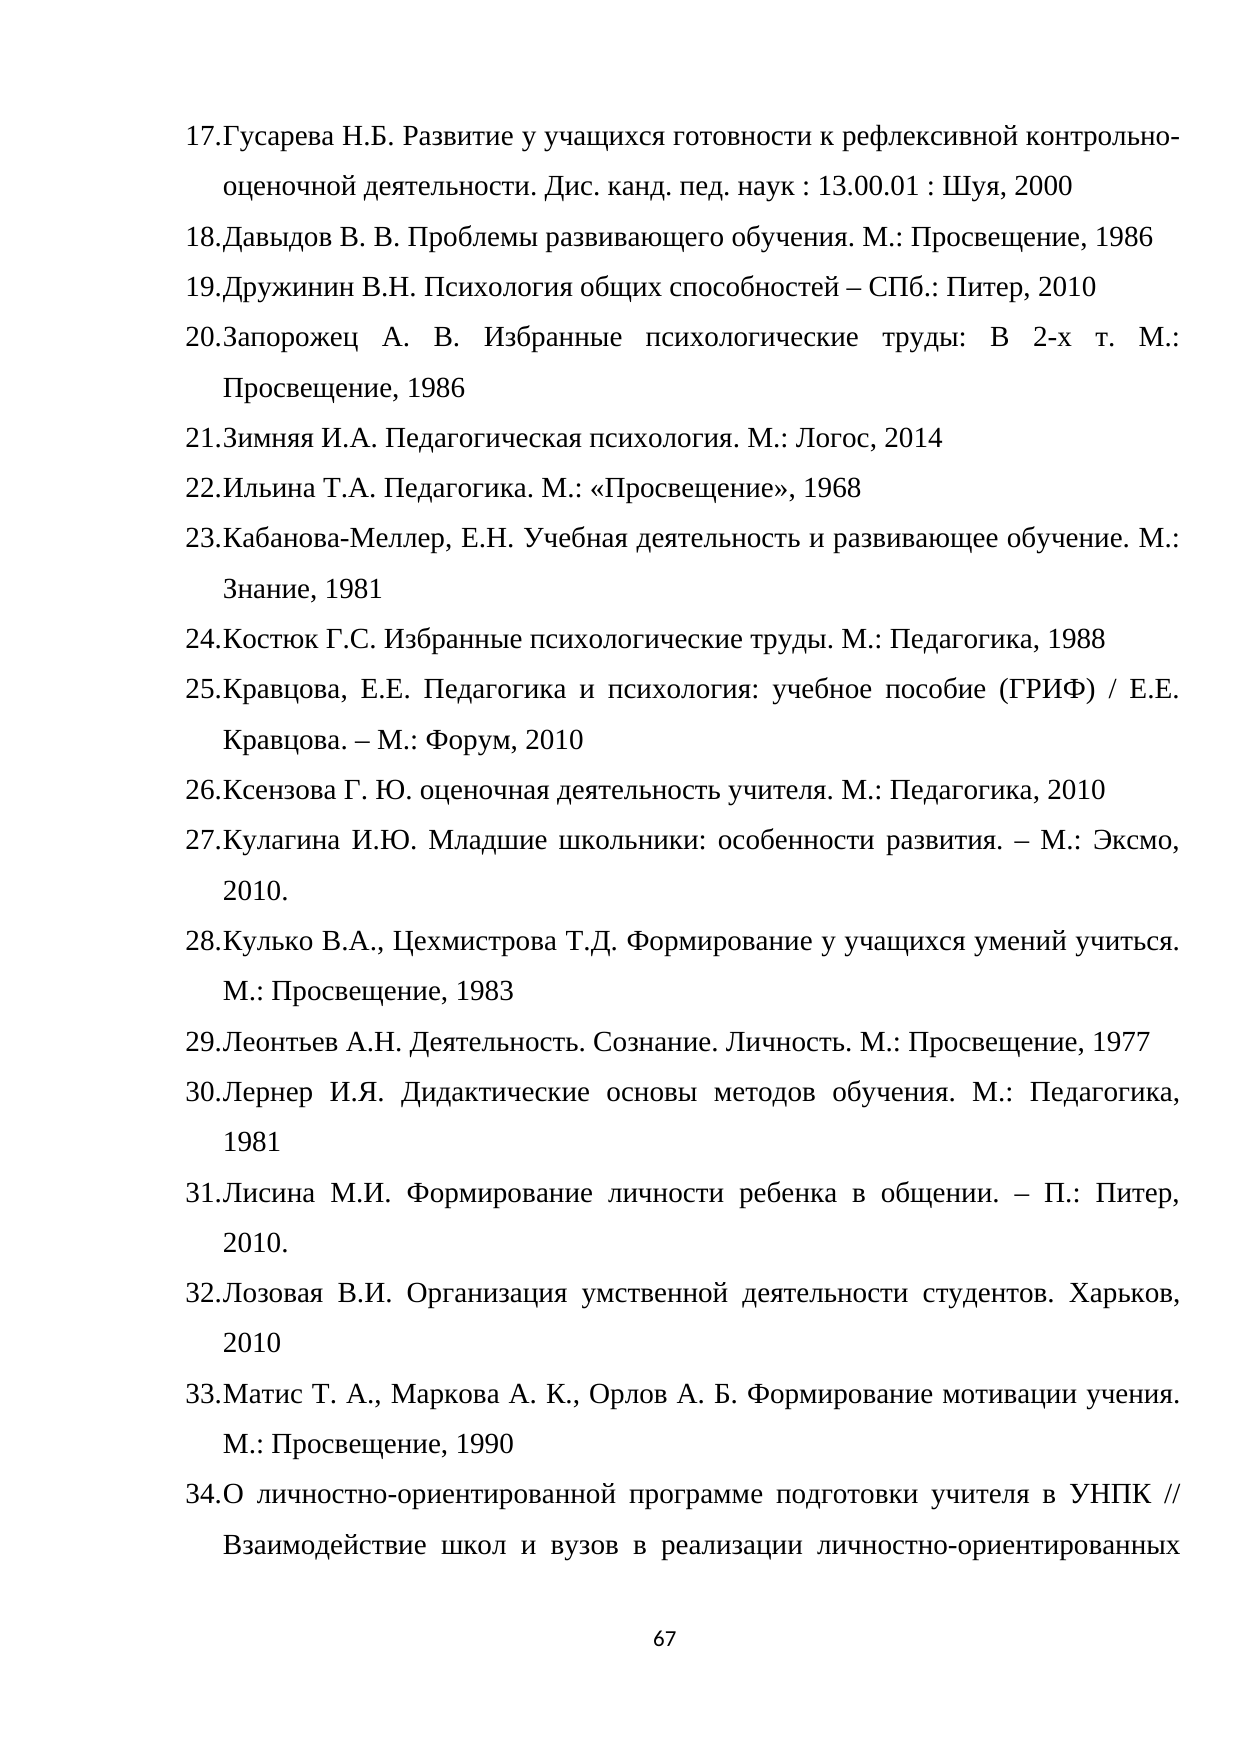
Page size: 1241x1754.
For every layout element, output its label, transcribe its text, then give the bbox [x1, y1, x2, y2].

list Дружинин В.Н. Психология общих способностей – СПб.: Питер, 2010 [185, 269, 1181, 303]
list Ксензова Г. Ю. оценочная деятельность учителя. М.: Педагогика, 2010 [185, 772, 1181, 806]
list Зимняя И.А. Педагогическая психология. М.: Логос, 2014 [185, 420, 1181, 453]
list Костюк Г.С. Избранные психологические труды. М.: Педагогика, 1988 [185, 621, 1181, 655]
list Гусарева Н.Б. Развитие у учащихся готовности к рефлексивной контрольно-оценочной деятельности. Дис. канд. пед. наук : 13.00.01 : Шуя, 2000 [185, 118, 1181, 202]
list Леонтьев А.Н. Деятельность. Сознание. Личность. М.: Просвещение, 1977 [185, 1024, 1181, 1057]
list Матис Т. А., Маркова А. К., Орлов А. Б. Формирование мотивации учения. М.: Просвещение, 1990 [185, 1376, 1181, 1460]
list Запорожец А. В. Избранные психологические труды: В 2-х т. М.: Просвещение, 1986 [185, 319, 1181, 403]
list Кулько В.А., Цехмистрова Т.Д. Формирование у учащихся умений учиться. М.: Просвещение, 1983 [185, 923, 1181, 1007]
list Лозовая В.И. Организация умственной деятельности студентов. Харьков, 2010 [185, 1275, 1181, 1359]
list Лернер И.Я. Дидактические основы методов обучения. М.: Педагогика, 1981 [185, 1074, 1181, 1158]
list Кравцова, Е.Е. Педагогика и психология: учебное пособие (ГРИФ) / Е.Е. Кравцова. – М.: Форум, 2010 [185, 672, 1181, 755]
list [185, 1477, 1181, 1560]
list Кабанова-Меллер, Е.Н. Учебная деятельность и развивающее обучение. М.: Знание, 1981 [185, 521, 1181, 604]
list Ильина Т.А. Педагогика. М.: «Просвещение», 1968 [185, 470, 1181, 504]
list Лисина М.И. Формирование личности ребенка в общении. – П.: Питер, 2010. [185, 1175, 1181, 1258]
list Кулагина И.Ю. Младшие школьники: особенности развития. – М.: Эксмо, 2010. [185, 822, 1181, 906]
list Давыдов В. В. Проблемы развивающего обучения. М.: Просвещение, 1986 [185, 219, 1181, 252]
